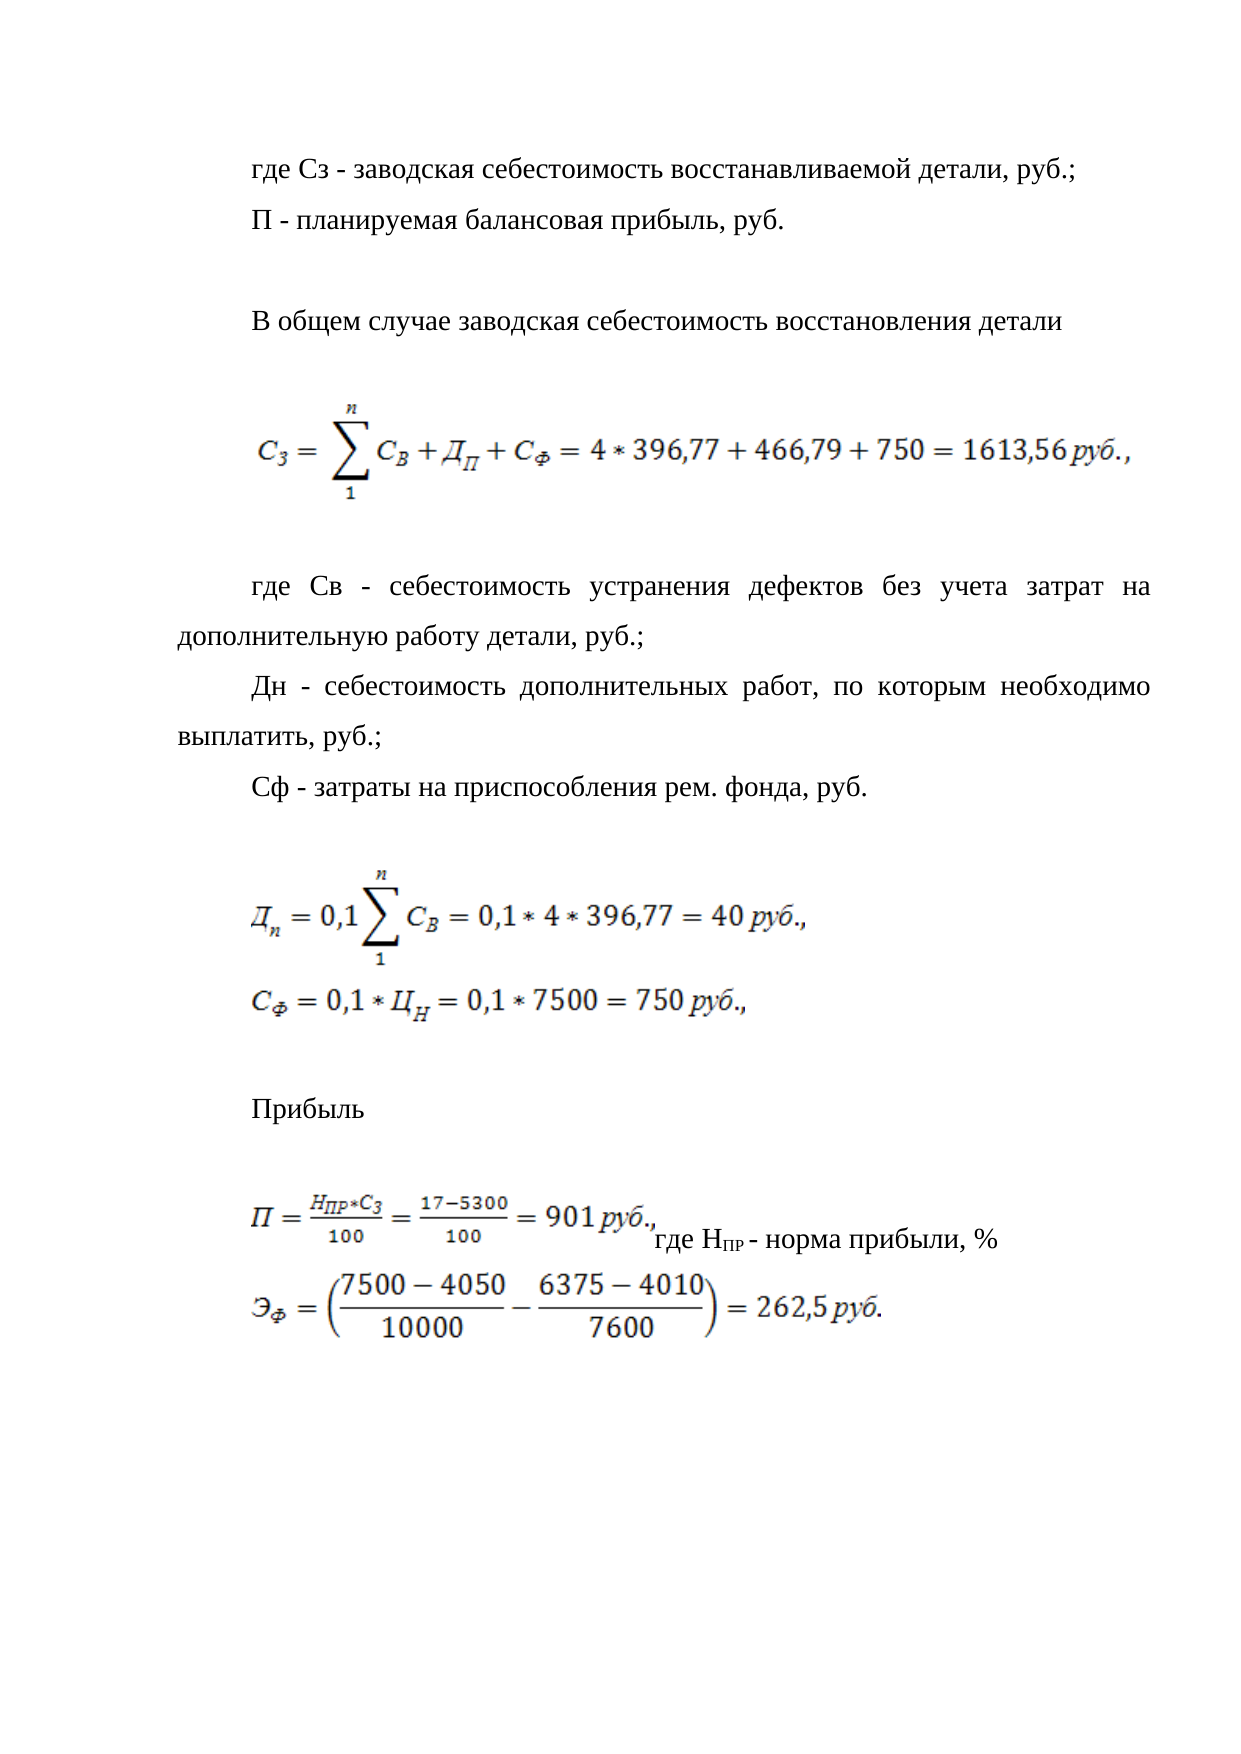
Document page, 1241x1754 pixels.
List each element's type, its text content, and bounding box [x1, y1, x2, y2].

text где Св - себестоимость устранения дефектов без учета затрат на дополнительную работу детали, руб.; [177, 568, 1152, 651]
picture [251, 403, 1131, 504]
text П - планируемая балансовая прибыль, руб. [177, 202, 1152, 236]
text Прибыль [177, 1092, 1152, 1125]
text где Сз - заводская себестоимость восстанавливаемой детали, руб.; [177, 152, 1152, 185]
picture [251, 869, 805, 970]
text В общем случае заводская себестоимость восстановления детали [177, 303, 1152, 336]
picture [251, 1271, 881, 1344]
text Сф - затраты на приспособления рем. фонда, руб. [177, 769, 1152, 802]
text Дн - себестоимость дополнительных работ, по которым необходимо выплатить, руб.; [177, 668, 1152, 752]
picture [251, 983, 745, 1028]
picture [251, 1192, 655, 1249]
